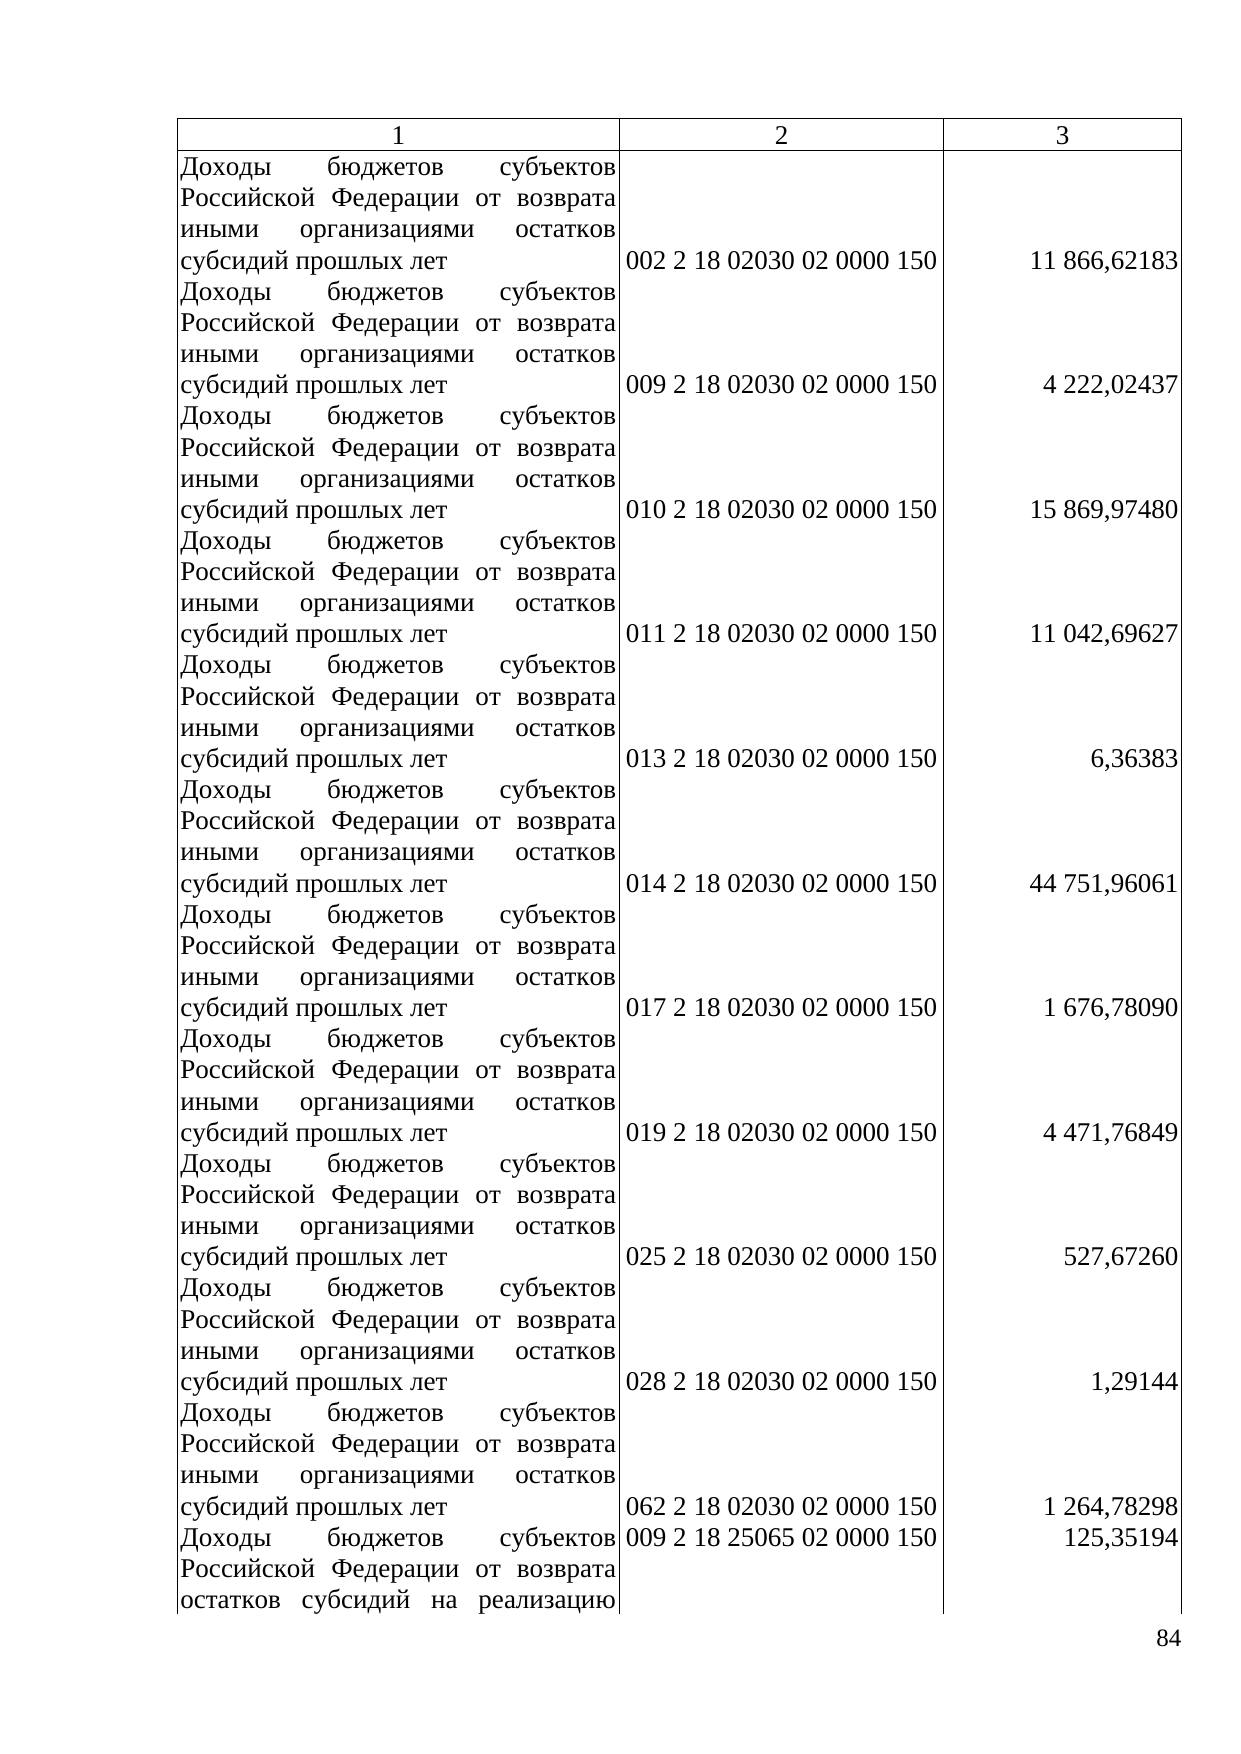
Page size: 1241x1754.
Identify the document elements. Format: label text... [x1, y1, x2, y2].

table_cell 4 471,76849 [944, 1023, 1181, 1147]
table_header 1 [178, 119, 619, 150]
table_cell Доходы бюджетов субъектов Российской Федерации от возврата иными организациями остатков субсидий прошлых лет [178, 898, 619, 1022]
table_cell Доходы бюджетов субъектов Российской Федерации от возврата иными организациями остатков субсидий прошлых лет [178, 275, 619, 399]
table_cell 013 2 18 02030 02 0000 150 [620, 649, 943, 773]
table_header 2 [620, 119, 943, 150]
table_cell 009 2 18 25065 02 0000 150 [620, 1521, 943, 1614]
table_cell 002 2 18 02030 02 0000 150 [620, 151, 943, 275]
table_cell 4 222,02437 [944, 275, 1181, 399]
table_cell 1,29144 [944, 1272, 1181, 1396]
table_cell Доходы бюджетов субъектов Российской Федерации от возврата иными организациями остатков субсидий прошлых лет [178, 400, 619, 524]
table_cell 019 2 18 02030 02 0000 150 [620, 1023, 943, 1147]
table_cell 010 2 18 02030 02 0000 150 [620, 400, 943, 524]
table_cell 11 866,62183 [944, 151, 1181, 275]
table_cell 1 264,78298 [944, 1396, 1181, 1521]
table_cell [178, 1521, 619, 1614]
table_cell 11 042,69627 [944, 524, 1181, 649]
table_cell 011 2 18 02030 02 0000 150 [620, 524, 943, 649]
table_cell Доходы бюджетов субъектов Российской Федерации от возврата иными организациями остатков субсидий прошлых лет [178, 649, 619, 773]
table_header 3 [944, 119, 1181, 150]
table_cell 014 2 18 02030 02 0000 150 [620, 773, 943, 898]
table_cell Доходы бюджетов субъектов Российской Федерации от возврата иными организациями остатков субсидий прошлых лет [178, 1023, 619, 1147]
table_cell 017 2 18 02030 02 0000 150 [620, 898, 943, 1022]
table_cell Доходы бюджетов субъектов Российской Федерации от возврата иными организациями остатков субсидий прошлых лет [178, 524, 619, 649]
table_cell 527,67260 [944, 1147, 1181, 1272]
table_cell Доходы бюджетов субъектов Российской Федерации от возврата иными организациями остатков субсидий прошлых лет [178, 1272, 619, 1396]
table_cell 009 2 18 02030 02 0000 150 [620, 275, 943, 399]
table_cell 125,35194 [944, 1521, 1181, 1614]
table_cell Доходы бюджетов субъектов Российской Федерации от возврата иными организациями остатков субсидий прошлых лет [178, 773, 619, 898]
table_cell 028 2 18 02030 02 0000 150 [620, 1272, 943, 1396]
table_cell Доходы бюджетов субъектов Российской Федерации от возврата иными организациями остатков субсидий прошлых лет [178, 151, 619, 275]
table_cell 1 676,78090 [944, 898, 1181, 1022]
table_cell 062 2 18 02030 02 0000 150 [620, 1396, 943, 1521]
table_cell 6,36383 [944, 649, 1181, 773]
table_cell 025 2 18 02030 02 0000 150 [620, 1147, 943, 1272]
table_cell Доходы бюджетов субъектов Российской Федерации от возврата иными организациями остатков субсидий прошлых лет [178, 1147, 619, 1272]
table_cell 44 751,96061 [944, 773, 1181, 898]
table_cell Доходы бюджетов субъектов Российской Федерации от возврата иными организациями остатков субсидий прошлых лет [178, 1396, 619, 1521]
table_cell 15 869,97480 [944, 400, 1181, 524]
